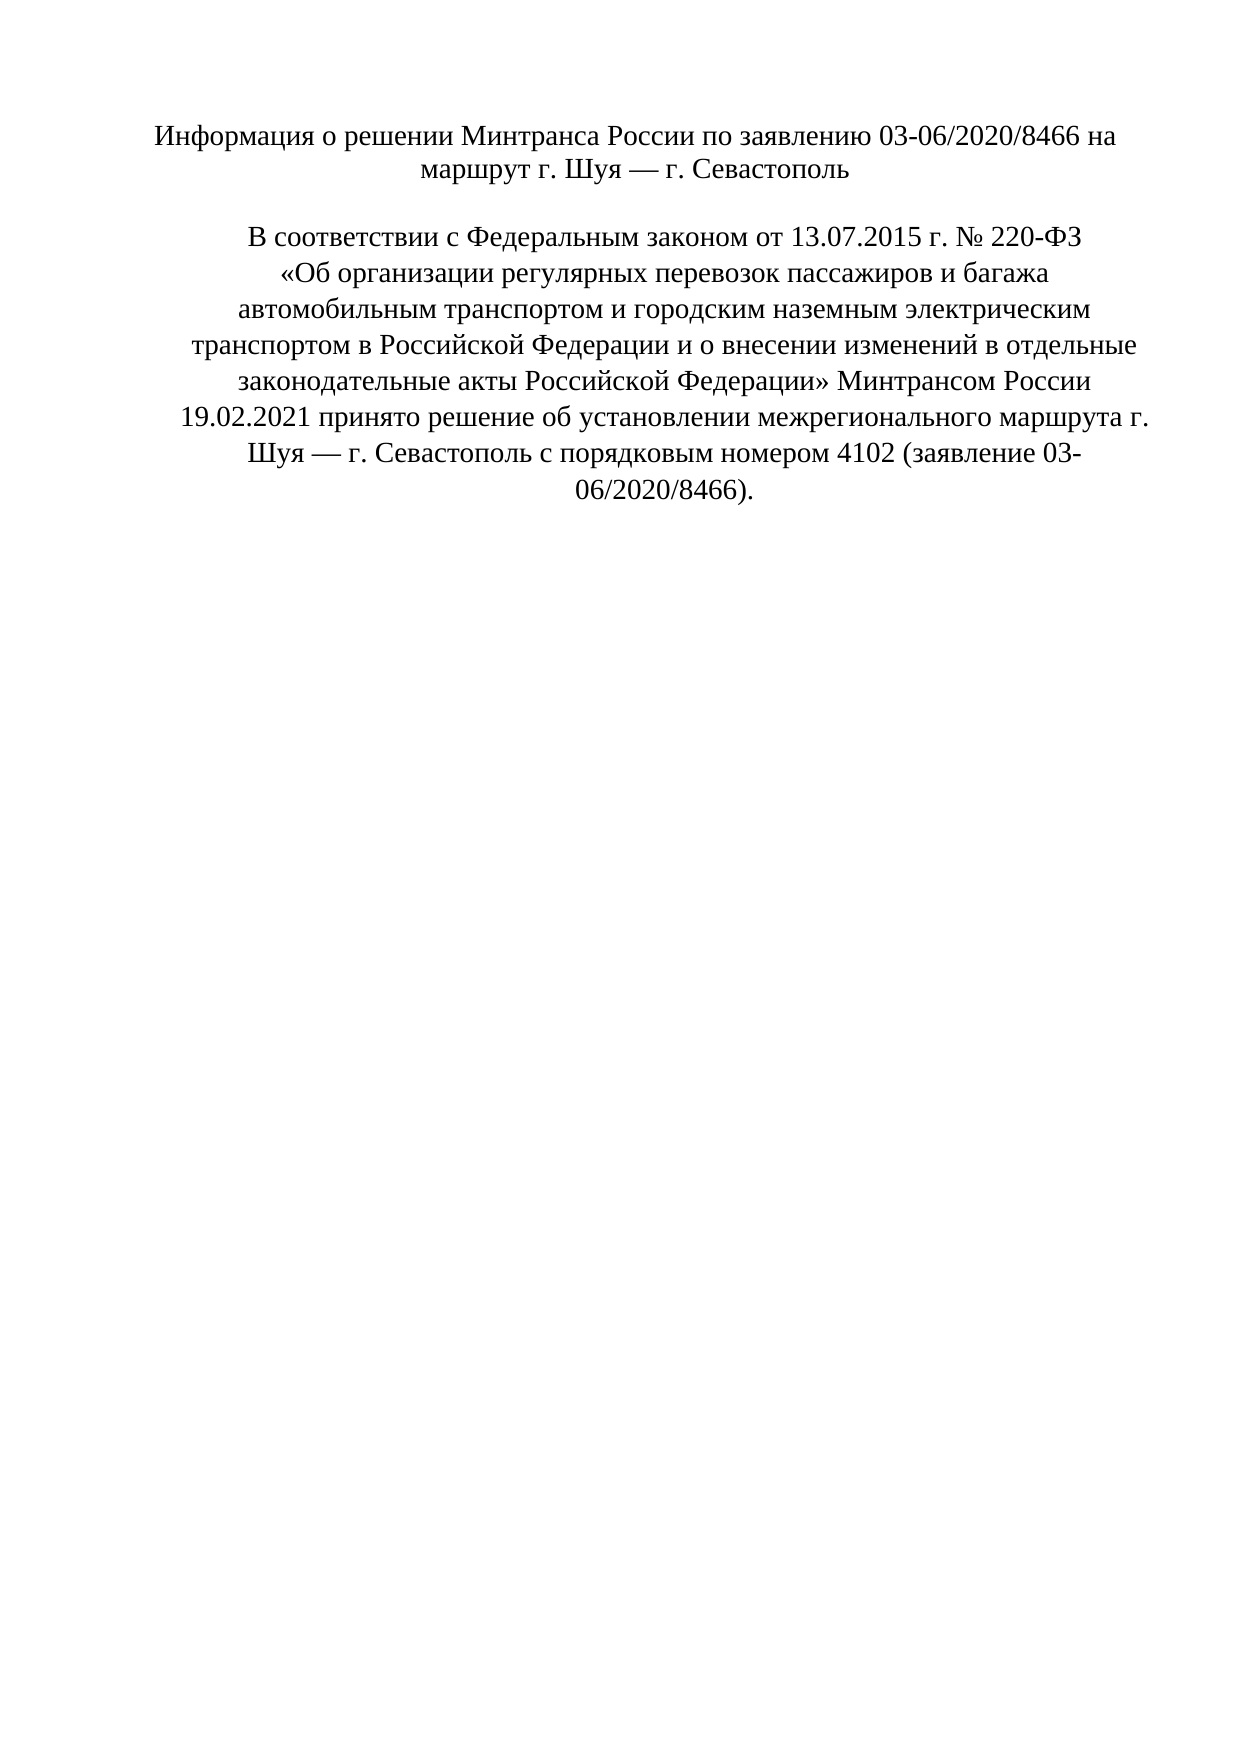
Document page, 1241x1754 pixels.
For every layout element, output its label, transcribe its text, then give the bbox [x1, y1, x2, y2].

text Информация о решении Минтранса России по заявлению 03-06/2020/8466 на маршрут г. Шуя — г. Севастополь [118, 118, 1152, 185]
text В соответствии с Федеральным законом от 13.07.2015 г. № 220-ФЗ «Об организации регулярных перевозок пассажиров и багажа автомобильным транспортом и городским наземным электрическим транспортом в Российской Федерации и о внесении изменений в отдельные законодательные акты Российской Федерации» Минтрансом России 19.02.2021 принято решение об установлении межрегионального маршрута г. Шуя — г. Севастополь с порядковым номером 4102 (заявление 03-06/2020/8466). [177, 219, 1152, 505]
